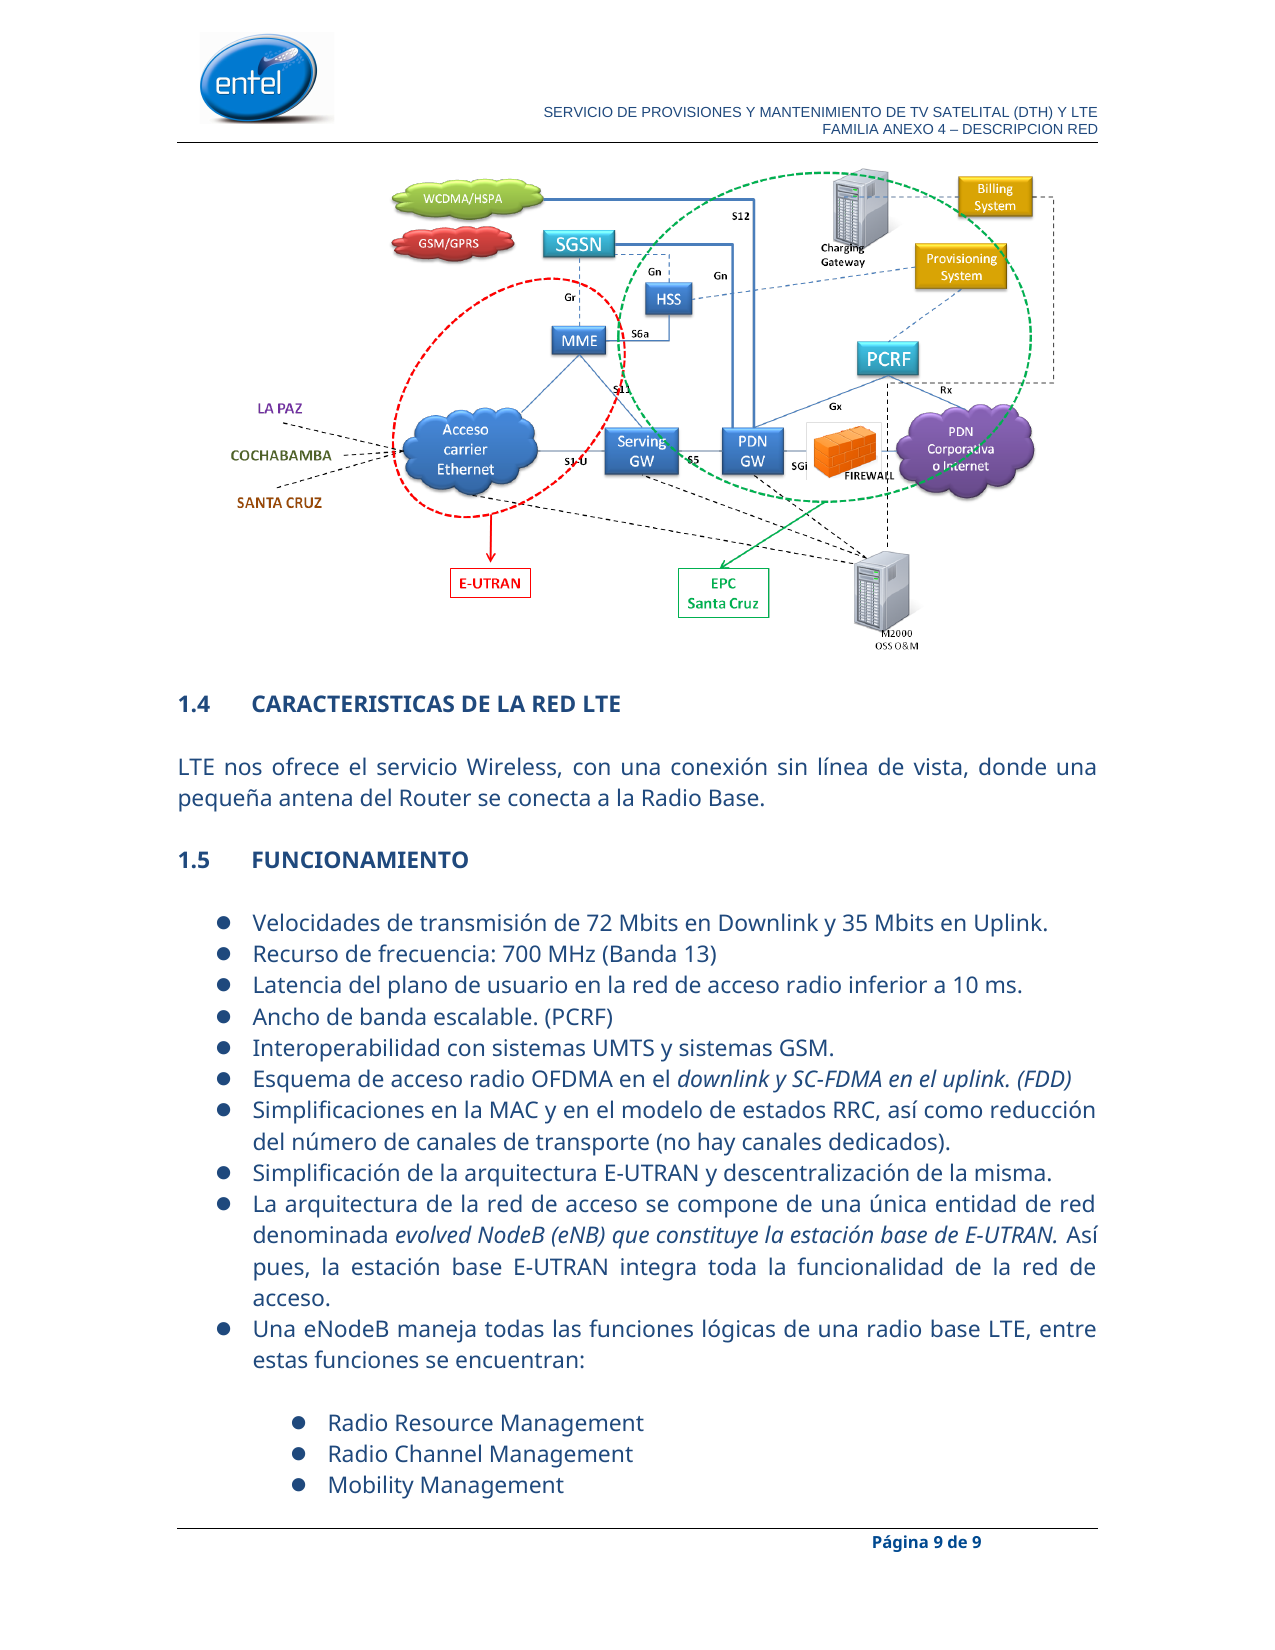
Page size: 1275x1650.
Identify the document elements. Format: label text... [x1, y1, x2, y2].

picture [199, 32, 335, 124]
text LTE nos ofrece el servicio Wireless, con una conexión sin línea de vista, donde una pequeña antena del Router se conecta a la Radio Base. [177, 751, 1098, 813]
list Una eNodeB maneja todas las funciones lógicas de una radio base LTE, entre estas funciones se encuentran: [215, 1313, 1098, 1376]
picture [220, 165, 1055, 657]
list Latencia del plano de usuario en la red de acceso radio inferior a 10 ms. [215, 969, 1098, 1001]
list Velocidades de transmisión de 72 Mbits en Downlink y 35 Mbits en Uplink. [215, 907, 1098, 938]
list Mobility Management [290, 1469, 1098, 1501]
list Simplificación de la arquitectura E-UTRAN y descentralización de la misma. [215, 1157, 1098, 1188]
list Interoperabilidad con sistemas UMTS y sistemas GSM. [215, 1032, 1098, 1063]
list Radio Resource Management [290, 1407, 1098, 1438]
list La arquitectura de la red de acceso se compone de una única entidad de red denominada evolved NodeB (eNB) que constituye la estación base de E-UTRAN. Así pues, la estación base E-UTRAN integra toda la funcionalidad de la red de acceso. [215, 1188, 1098, 1313]
list Ancho de banda escalable. (PCRF) [215, 1001, 1098, 1032]
list Recurso de frecuencia: 700 MHz (Banda 13) [215, 938, 1098, 969]
text 1.4 CARACTERISTICAS DE LA RED LTE [177, 688, 1098, 719]
text 1.5 FUNCIONAMIENTO [177, 844, 1098, 876]
list Radio Channel Management [290, 1438, 1098, 1469]
list Esquema de acceso radio OFDMA en el downlink y SC-FDMA en el uplink. (FDD) [215, 1063, 1098, 1094]
list Simplificaciones en la MAC y en el modelo de estados RRC, así como reducción del número de canales de transporte (no hay canales dedicados). [215, 1094, 1098, 1157]
